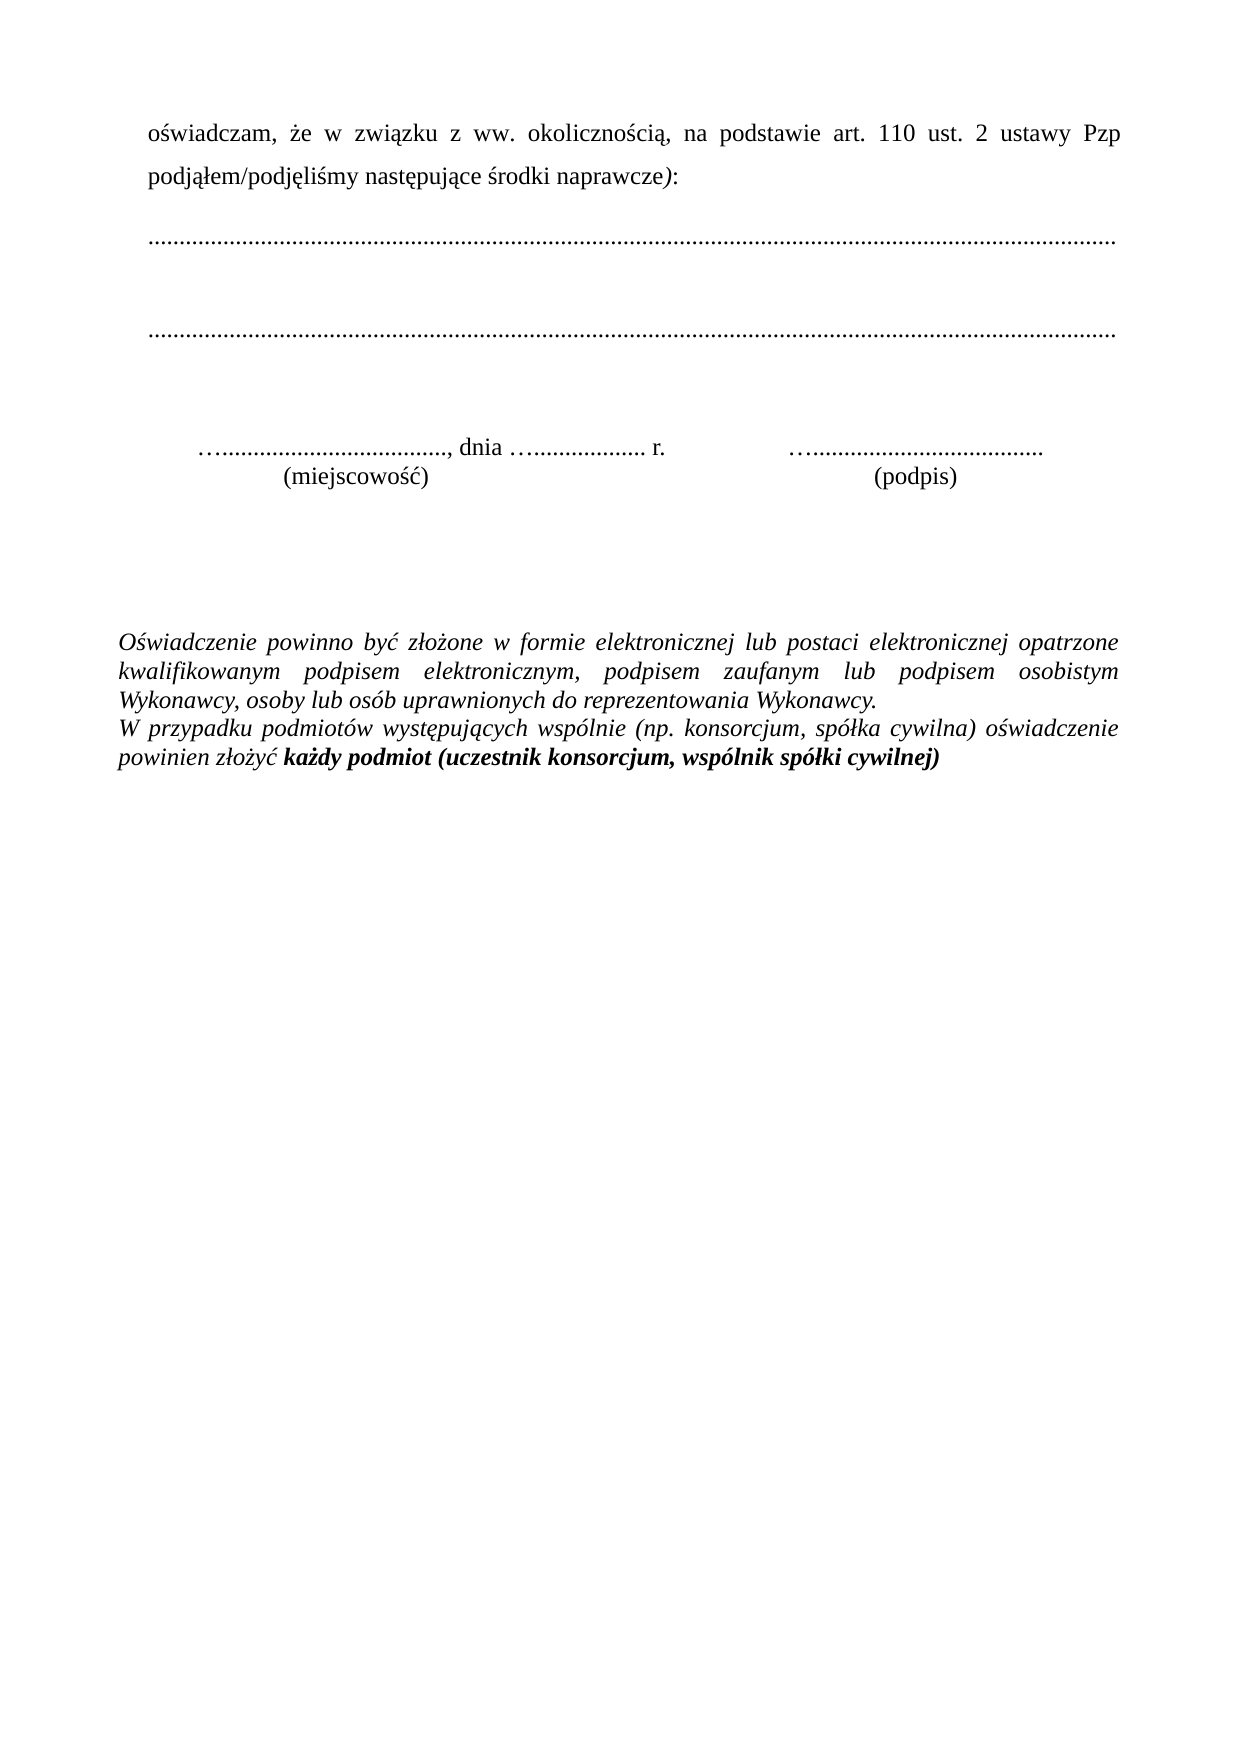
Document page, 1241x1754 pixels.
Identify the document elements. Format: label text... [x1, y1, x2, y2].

text ........................................................................................................................................................... [148, 314, 1122, 343]
text ........................................................................................................................................................... [148, 221, 1122, 250]
text W przypadku podmiotów występujących wspólnie (np. konsorcjum, spółka cywilna) oświadczenie powinien złożyć każdy podmiot (uczestnik konsorcjum, wspólnik spółki cywilnej) [118, 713, 1122, 771]
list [118, 118, 1122, 190]
text (miejscowość) (podpis) [118, 461, 1122, 490]
text Oświadczenie powinno być złożone w formie elektronicznej lub postaci elektronicznej opatrzone kwalifikowanym podpisem elektronicznym, podpisem zaufanym lub podpisem osobistym Wykonawcy, osoby lub osób uprawnionych do reprezentowania Wykonawcy. [118, 627, 1122, 713]
text …...................................., dnia ….................. r. …..................................... [118, 432, 1122, 461]
